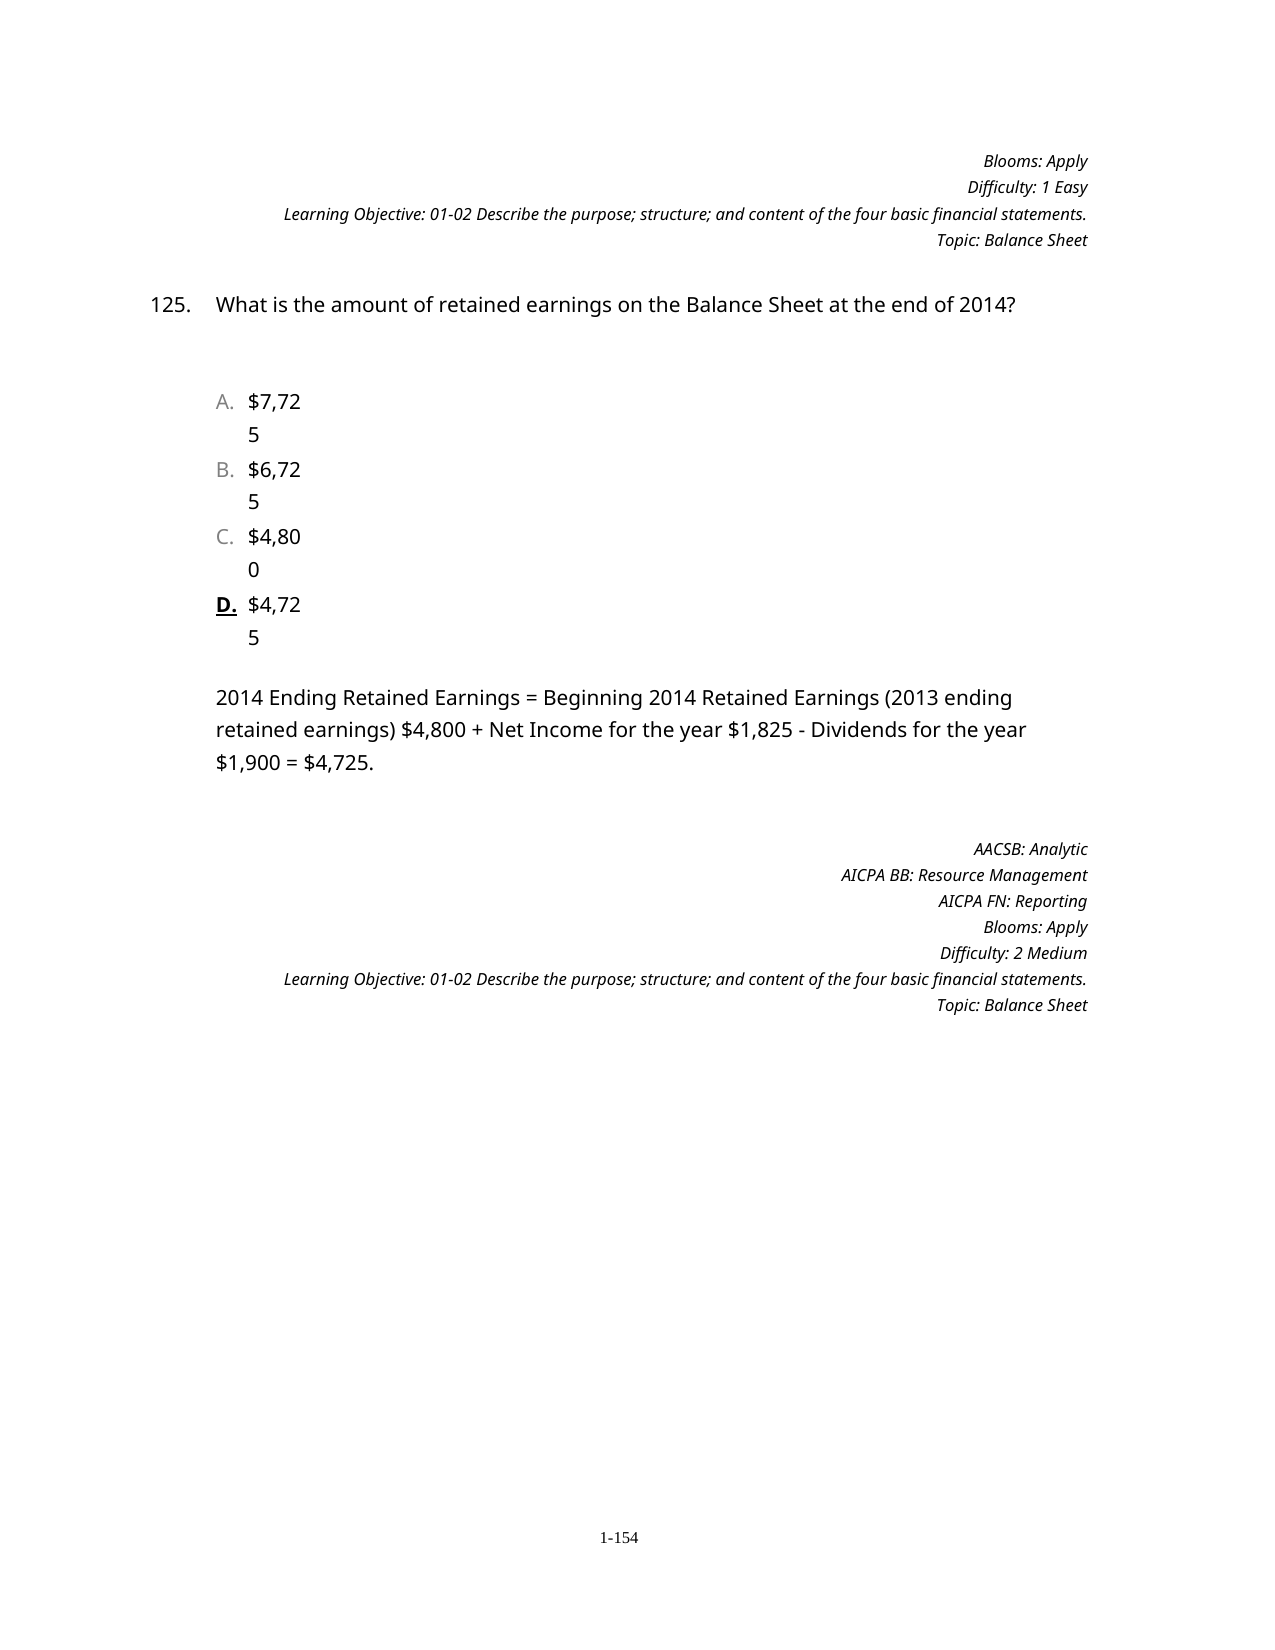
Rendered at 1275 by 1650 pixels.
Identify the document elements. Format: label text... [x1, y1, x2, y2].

table_header 125. [150, 290, 216, 808]
table_header AACSB: Analytic AICPA BB: Resource Management AICPA FN: Reporting Blooms: Apply Difficulty: 2 Medium Learning Objective: 01-02 Describe the purpose; structure; and content of the four basic financial statements. Topic: Balance Sheet [150, 837, 1087, 1052]
table_header What is the amount of retained earnings on the Balance Sheet at the end of 2014? 2014 Ending Retained Earnings = Beginning 2014 Retained Earnings (2013 ending retained earnings) $4,800 + Net Income for the year $1,825 - Dividends for the year $1,900 = $4,725. [216, 290, 1087, 808]
